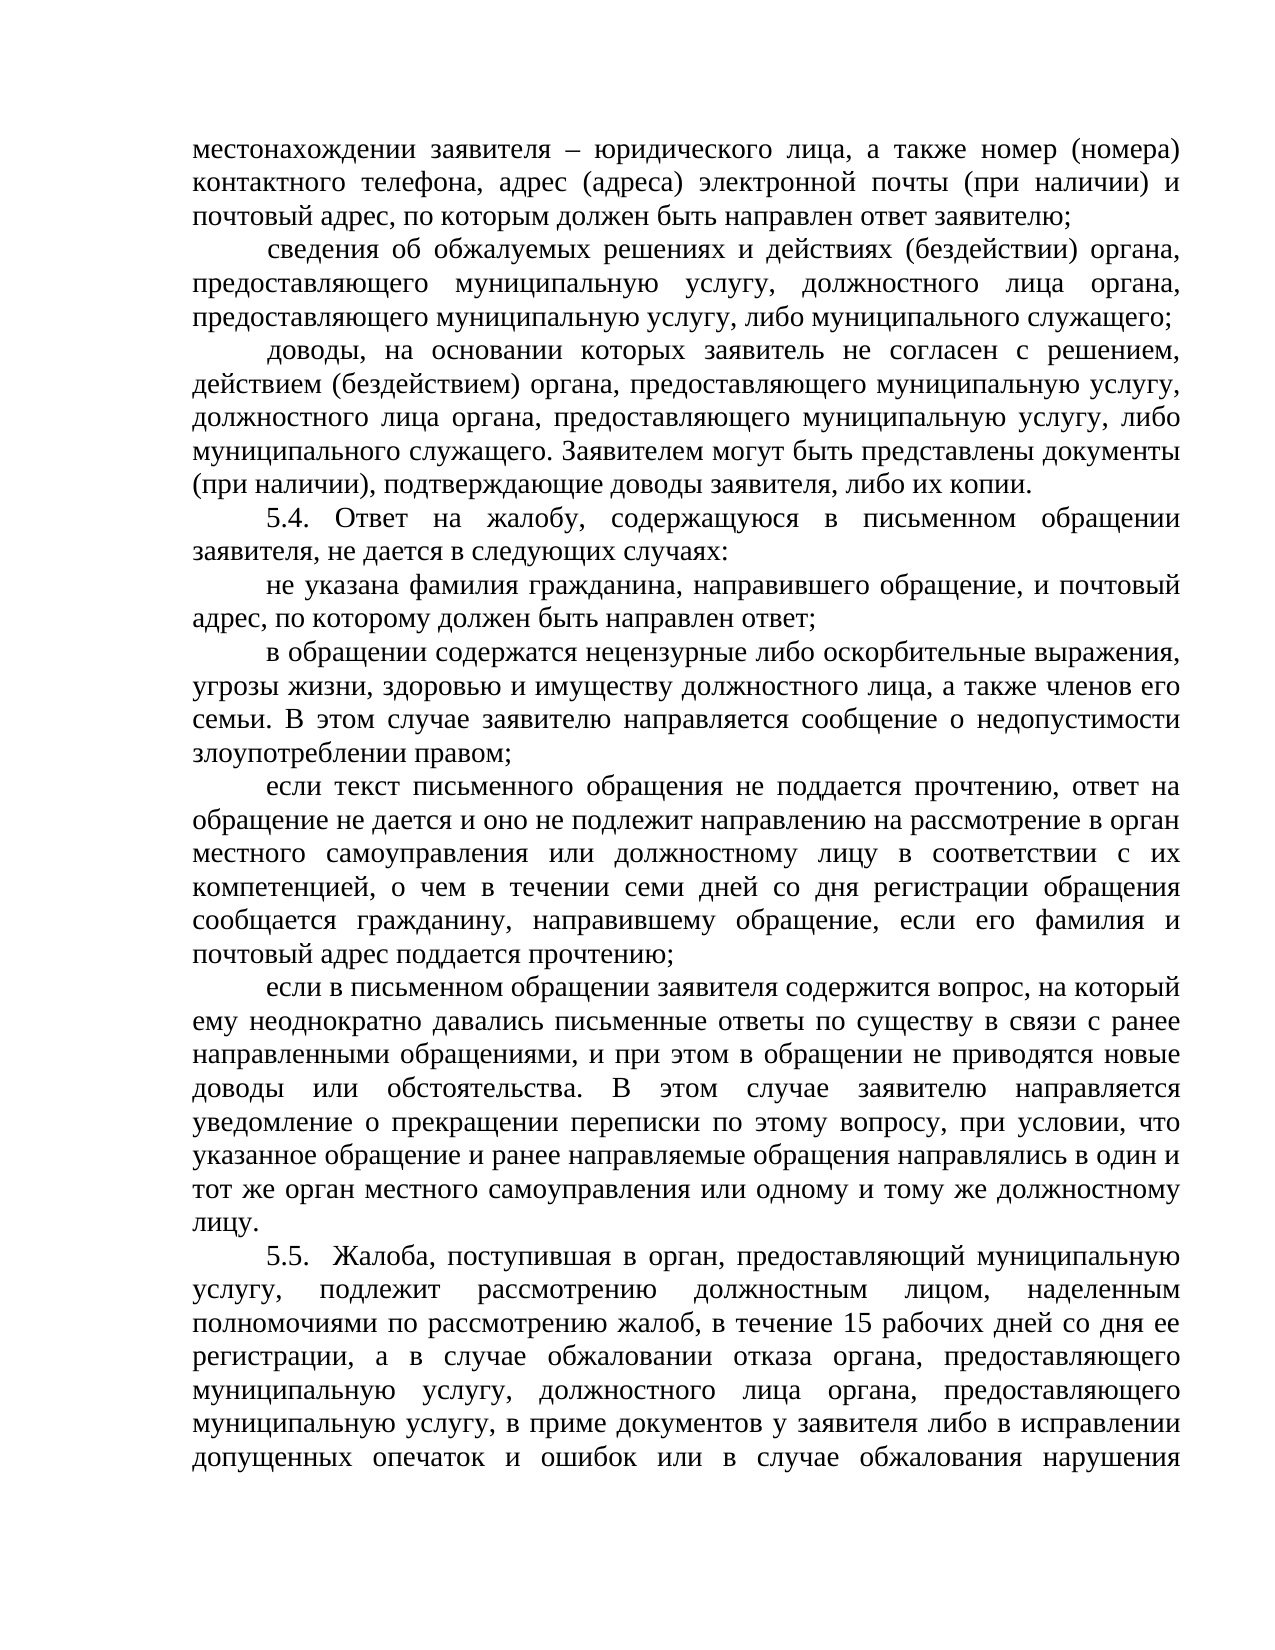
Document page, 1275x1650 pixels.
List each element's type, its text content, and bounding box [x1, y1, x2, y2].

text не указана фамилия гражданина, направившего обращение, и почтовый адрес, по которому должен быть направлен ответ; [192, 567, 1181, 634]
text 5.4. Ответ на жалобу, содержащуюся в письменном обращении заявителя, не дается в следующих случаях: [192, 500, 1181, 567]
text сведения об обжалуемых решениях и действиях (бездействии) органа, предоставляющего муниципальную услугу, должностного лица органа, предоставляющего муниципальную услугу, либо муниципального служащего; [192, 232, 1181, 332]
text если текст письменного обращения не поддается прочтению, ответ на обращение не дается и оно не подлежит направлению на рассмотрение в орган местного самоуправления или должностному лицу в соответствии с их компетенцией, о чем в течении семи дней со дня регистрации обращения сообщается гражданину, направившему обращение, если его фамилия и почтовый адрес поддается прочтению; [192, 768, 1181, 969]
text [192, 1238, 1181, 1473]
text доводы, на основании которых заявитель не согласен с решением, действием (бездействием) органа, предоставляющего муниципальную услугу, должностного лица органа, предоставляющего муниципальную услугу, либо муниципального служащего. Заявителем могут быть представлены документы (при наличии), подтверждающие доводы заявителя, либо их копии. [192, 332, 1181, 500]
text если в письменном обращении заявителя содержится вопрос, на который ему неоднократно давались письменные ответы по существу в связи с ранее направленными обращениями, и при этом в обращении не приводятся новые доводы или обстоятельства. В этом случае заявителю направляется уведомление о прекращении переписки по этому вопросу, при условии, что указанное обращение и ранее направляемые обращения направлялись в один и тот же орган местного самоуправления или одному и тому же должностному лицу. [192, 969, 1181, 1238]
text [192, 131, 1181, 232]
text в обращении содержатся нецензурные либо оскорбительные выражения, угрозы жизни, здоровью и имуществу должностного лица, а также членов его семьи. В этом случае заявителю направляется сообщение о недопустимости злоупотреблении правом; [192, 634, 1181, 768]
